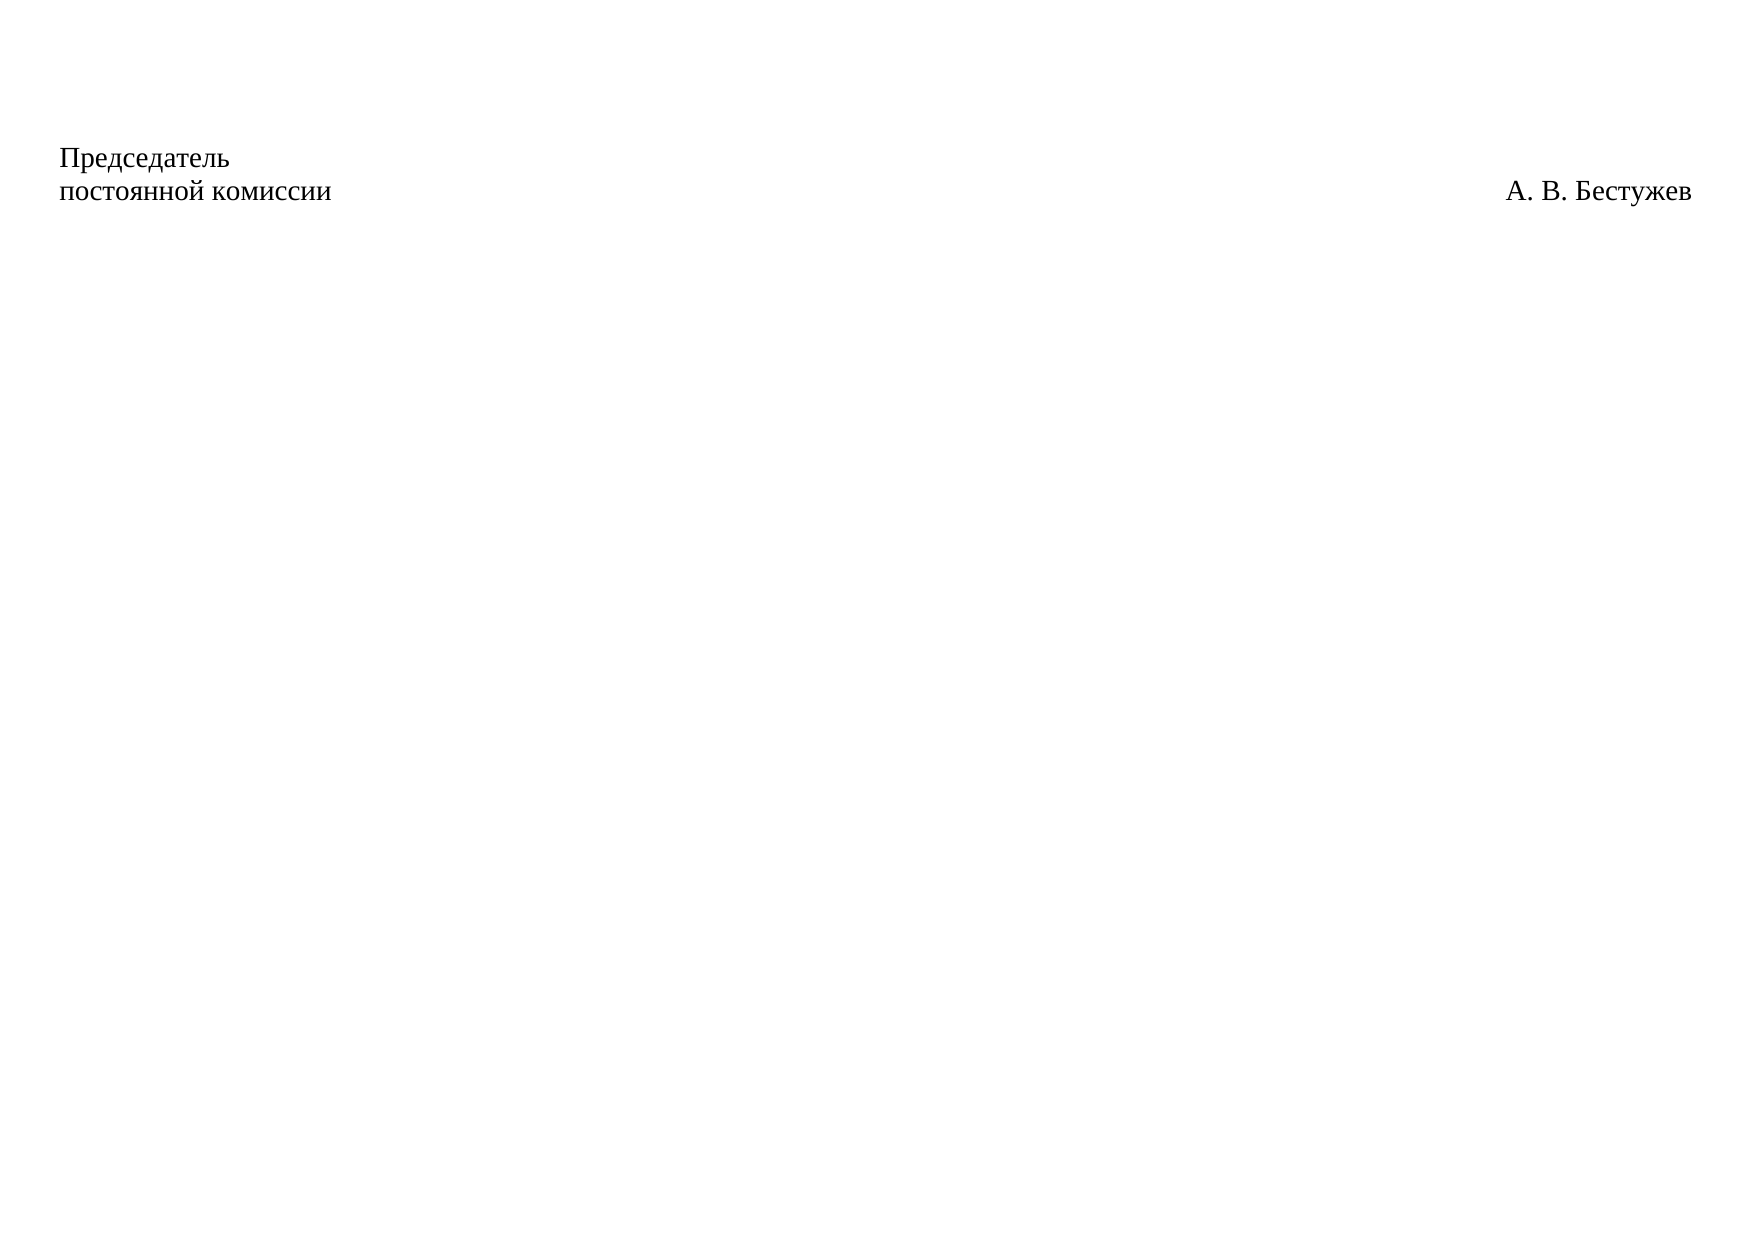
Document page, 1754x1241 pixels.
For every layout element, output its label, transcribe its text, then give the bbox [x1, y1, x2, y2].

text Председатель [59, 140, 1695, 173]
text постоянной комиссии А. В. Бестужев [59, 173, 1695, 207]
